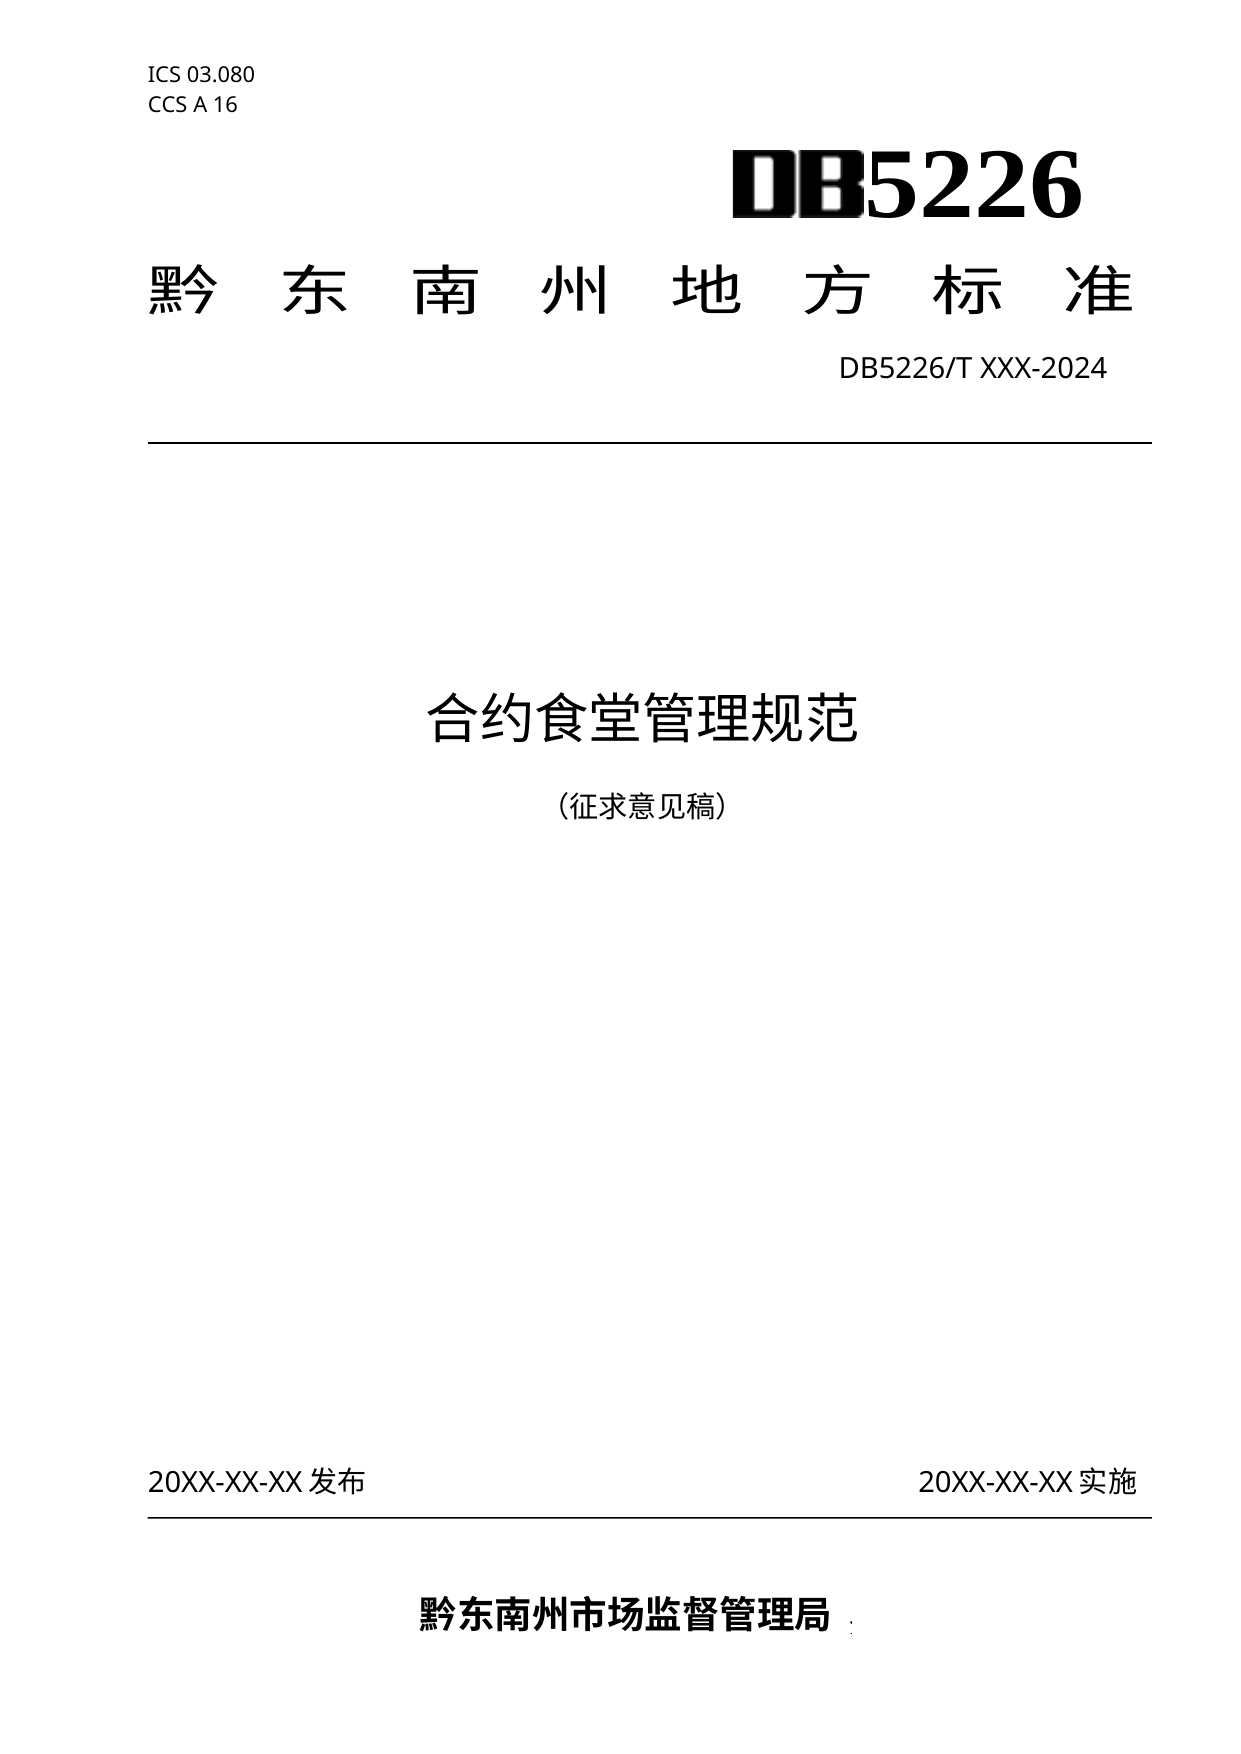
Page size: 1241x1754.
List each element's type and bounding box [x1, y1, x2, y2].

picture [732, 150, 864, 218]
